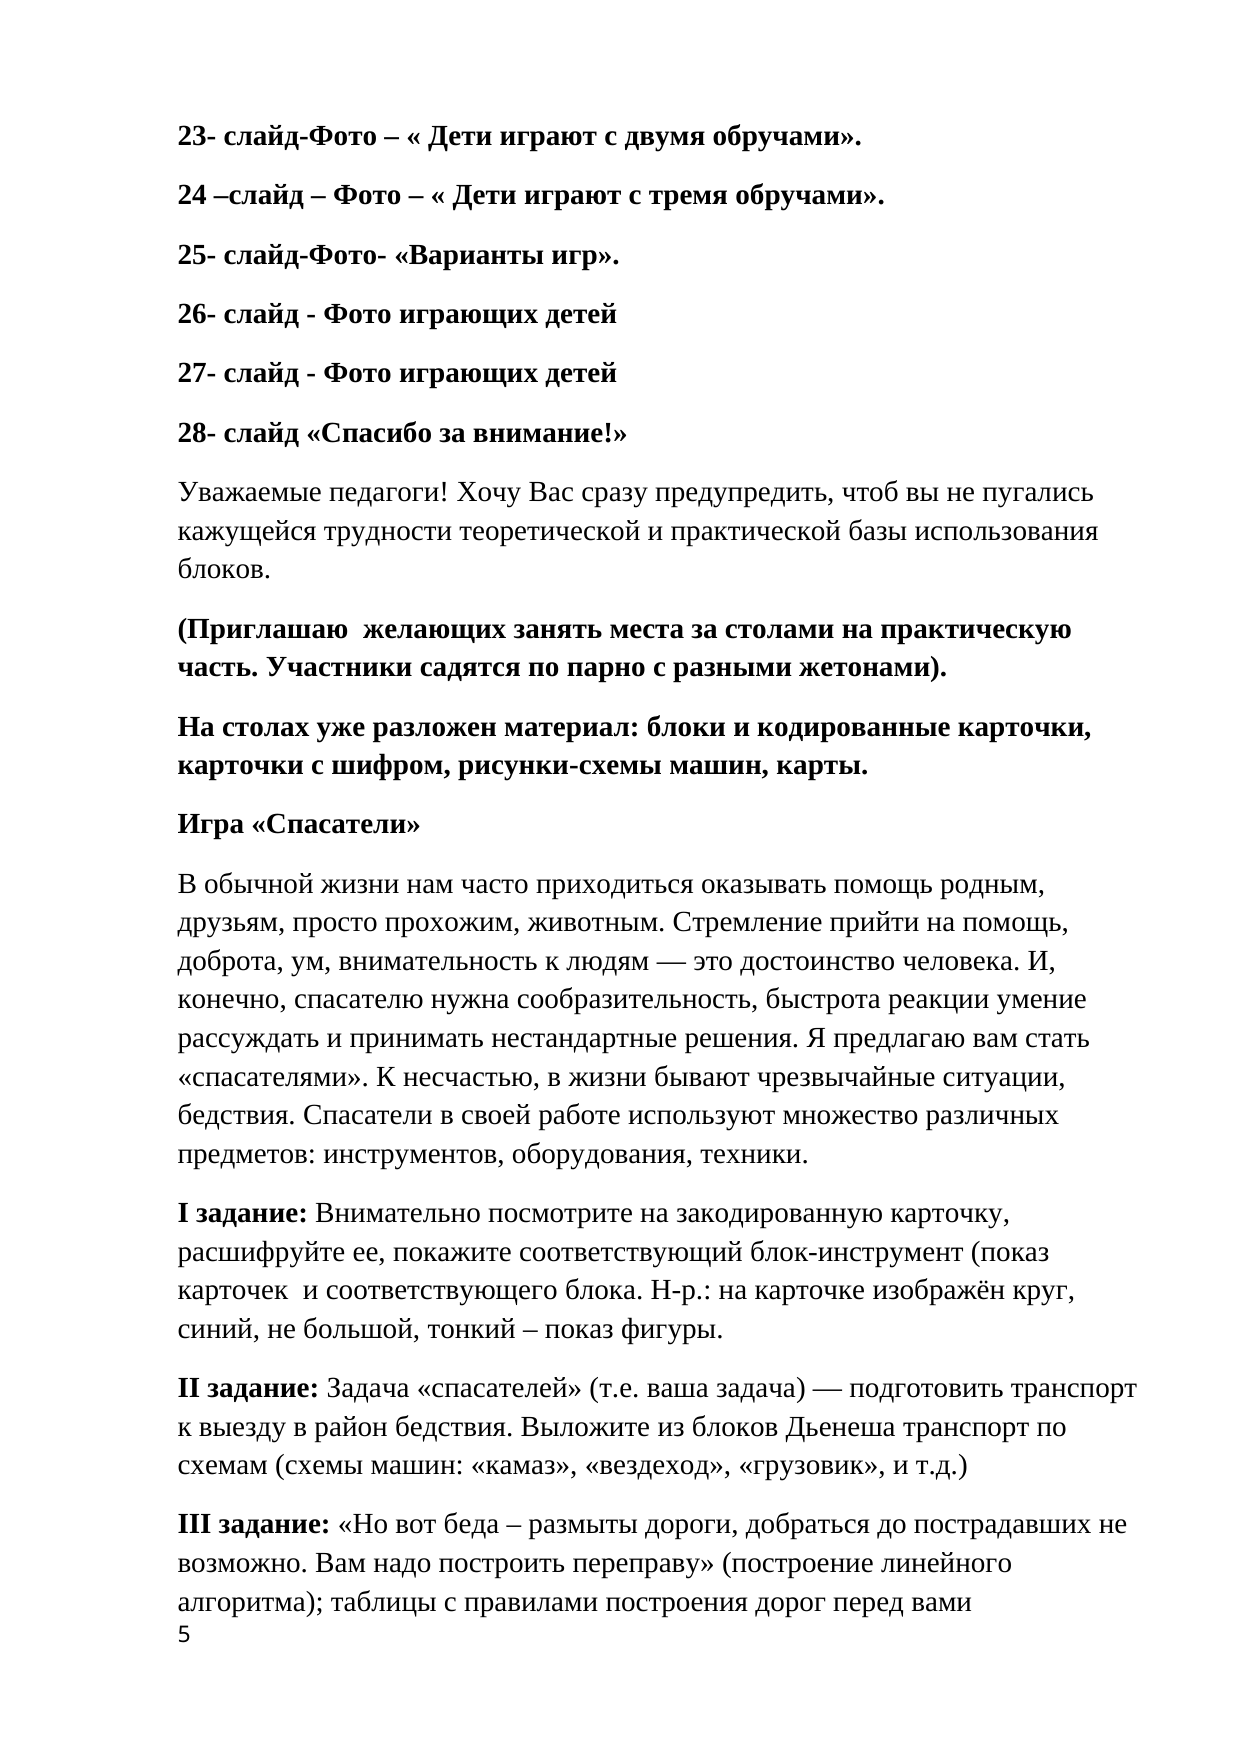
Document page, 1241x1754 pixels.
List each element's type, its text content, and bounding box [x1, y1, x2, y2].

text Игра «Спасатели» [177, 807, 1152, 840]
text 27- слайд - Фото играющих детей [177, 356, 1152, 389]
text 23- слайд-Фото – « Дети играют с двумя обручами». [177, 118, 1152, 152]
text 24 –слайд – Фото – « Дети играют с тремя обручами». [177, 177, 1152, 211]
text На столах уже разложен материал: блоки и кодированные карточки, карточки с шифром, рисунки-схемы машин, карты. [177, 709, 1152, 781]
text 26- слайд - Фото играющих детей [177, 296, 1152, 330]
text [177, 1507, 1152, 1617]
text В обычной жизни нам часто приходиться оказывать помощь родным, друзьям, просто прохожим, животным. Стремление прийти на помощь, доброта, ум, внимательность к людям — это достоинство человека. И, конечно, спасателю нужна сообразительность, быстрота реакции умение рассуждать и принимать нестандартные решения. Я предлагаю вам стать «спасателями». К несчастью, в жизни бывают чрезвычайные ситуации, бедствия. Спасатели в своей работе используют множество различных предметов: инструментов, оборудования, техники. [177, 866, 1152, 1169]
text 28- слайд «Спасибо за внимание!» [177, 415, 1152, 448]
text 25- слайд-Фото- «Варианты игр». [177, 237, 1152, 270]
text Уважаемые педагоги! Хочу Вас сразу предупредить, чтоб вы не пугались кажущейся трудности теоретической и практической базы использования блоков. [177, 474, 1152, 585]
text II задание: Задача «спасателей» (т.е. ваша задача) — подготовить транспорт к выезду в район бедствия. Выложите из блоков Дьенеша транспорт по схемам (схемы машин: «камаз», «вездеход», «грузовик», и т.д.) [177, 1370, 1152, 1481]
text I задание: Внимательно посмотрите на закодированную карточку, расшифруйте ее, покажите соответствующий блок-инструмент (показ карточек и соответствующего блока. Н-р.: на карточке изображён круг, синий, не большой, тонкий – показ фигуры. [177, 1195, 1152, 1344]
text (Приглашаю желающих занять места за столами на практическую часть. Участники садятся по парно с разными жетонами). [177, 611, 1152, 683]
